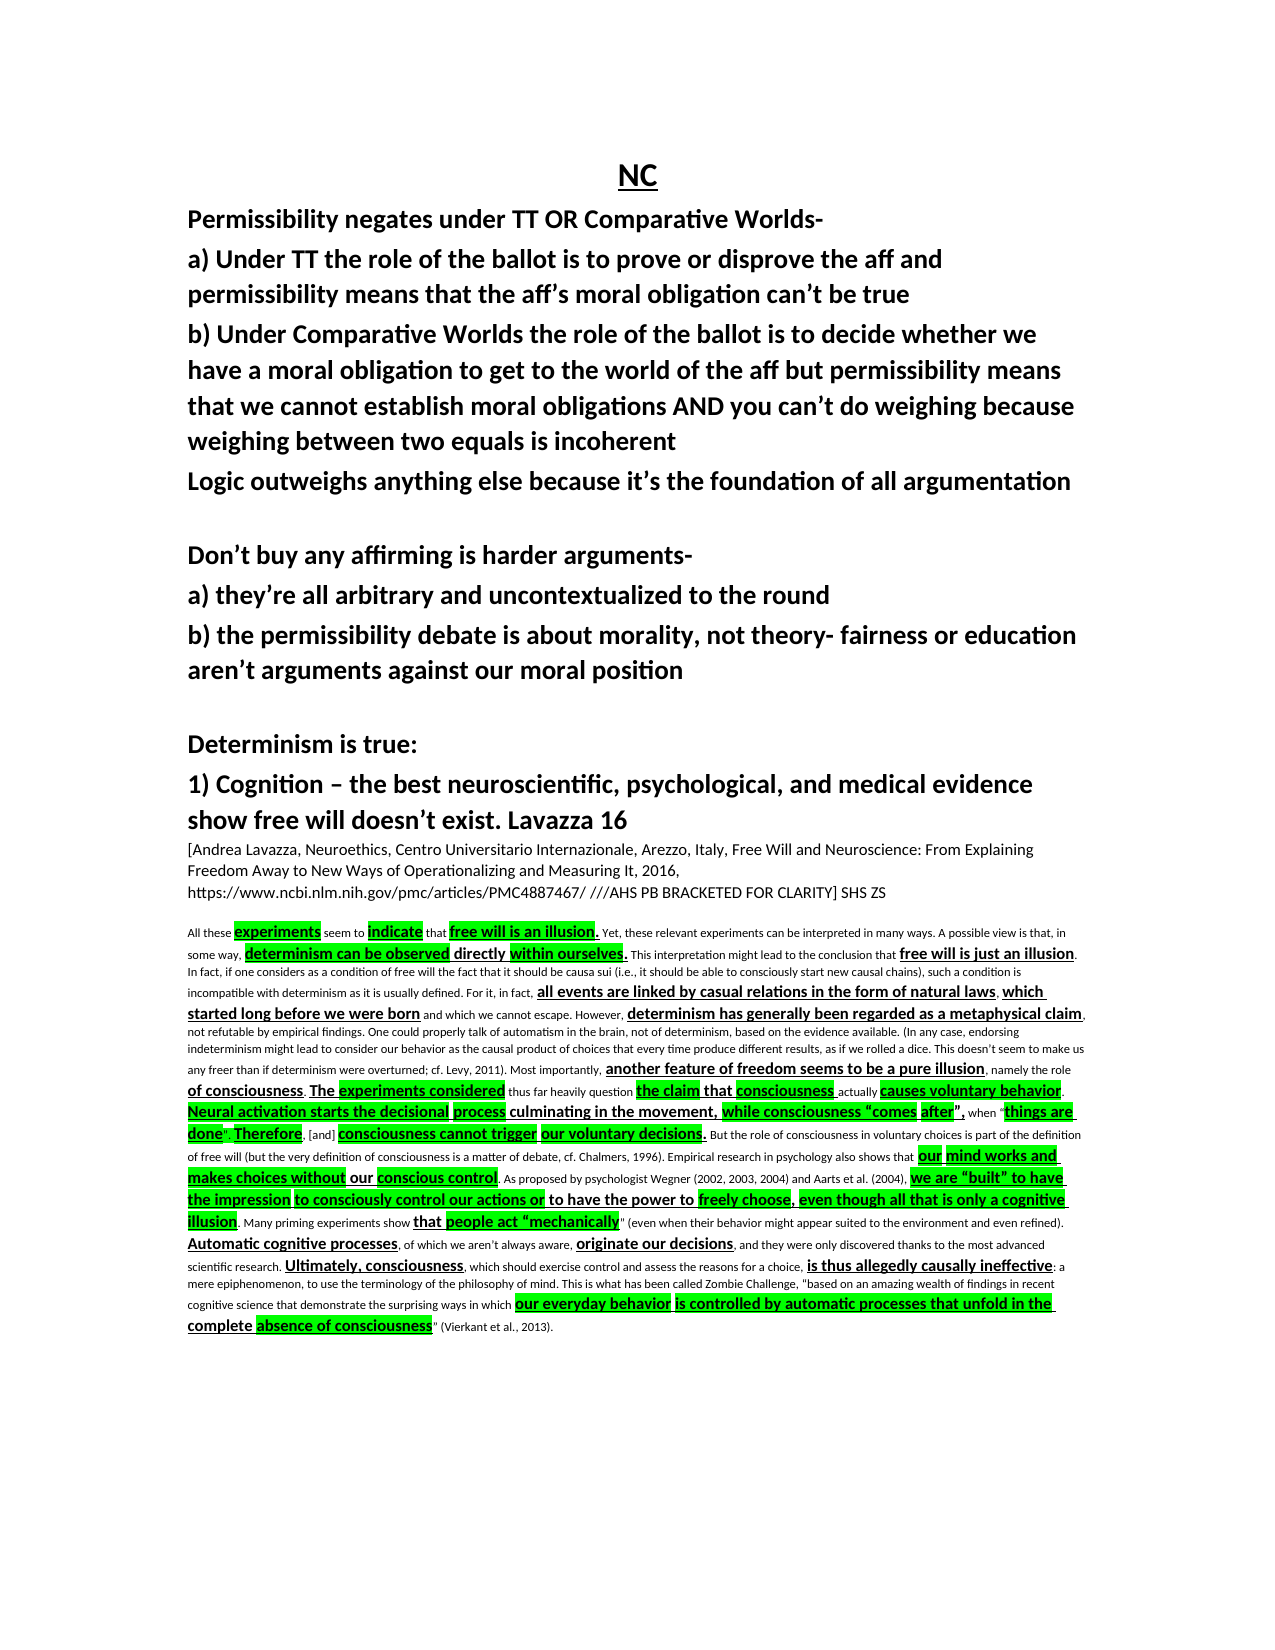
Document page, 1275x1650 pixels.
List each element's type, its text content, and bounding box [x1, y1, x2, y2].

text [Andrea Lavazza, Neuroethics, Centro Universitario Internazionale, Arezzo, Italy, Free Will and Neuroscience: From Explaining Freedom Away to New Ways of Operationalizing and Measuring It, 2016, https://www.ncbi.nlm.nih.gov/pmc/articles/PMC4887467/ ///AHS PB BRACKETED FOR CLARITY] SHS ZS [187, 839, 1087, 903]
subtitle Permissibility negates under TT OR Comparative Worlds- [187, 202, 1087, 235]
subtitle b) Under Comparative Worlds the role of the ballot is to decide whether we have a moral obligation to get to the world of the aff but permissibility means that we cannot establish moral obligations AND you can’t do weighing because weighing between two equals is incoherent [187, 317, 1087, 457]
subtitle a) they’re all arbitrary and uncontextualized to the round [187, 578, 1087, 611]
subtitle NC [187, 154, 1087, 195]
text All these experiments seem to indicate that free will is an illusion. Yet, these relevant experiments can be interpreted in many ways. A possible view is that, in some way, determinism can be observed directly within ourselves. This interpretation might lead to the conclusion that free will is just an illusion. In fact, if one considers as a condition of free will the fact that it should be causa sui (i.e., it should be able to consciously start new causal chains), such a condition is incompatible with determinism as it is usually defined. For it, in fact, all events are linked by casual relations in the form of natural laws, which started long before we were born and which we cannot escape. However, determinism has generally been regarded as a metaphysical claim, not refutable by empirical findings. One could properly talk of automatism in the brain, not of determinism, based on the evidence available. (In any case, endorsing indeterminism might lead to consider our behavior as the causal product of choices that every time produce different results, as if we rolled a dice. This doesn’t seem to make us any freer than if determinism were overturned; cf. Levy, 2011). Most importantly, another feature of freedom seems to be a pure illusion, namely the role of consciousness. The experiments considered thus far heavily question the claim that consciousness actually causes voluntary behavior. Neural activation starts the decisional process culminating in the movement, while consciousness “comes after”, when “things are done”. Therefore, [and] consciousness cannot trigger our voluntary decisions. But the role of consciousness in voluntary choices is part of the definition of free will (but the very definition of consciousness is a matter of debate, cf. Chalmers, 1996). Empirical research in psychology also shows that our mind works and makes choices without our conscious control. As proposed by psychologist Wegner (2002, 2003, 2004) and Aarts et al. (2004), we are “built” to have the impression to consciously control our actions or to have the power to freely choose, even though all that is only a cognitive illusion. Many priming experiments show that people act “mechanically” (even when their behavior might appear suited to the environment and even refined). Automatic cognitive processes, of which we aren’t always aware, originate our decisions, and they were only discovered thanks to the most advanced scientific research. Ultimately, consciousness, which should exercise control and assess the reasons for a choice, is thus allegedly causally ineffective: a mere epiphenomenon, to use the terminology of the philosophy of mind. This is what has been called Zombie Challenge, “based on an amazing wealth of findings in recent cognitive science that demonstrate the surprising ways in which our everyday behavior is controlled by automatic processes that unfold in the complete absence of consciousness” (Vierkant et al., 2013). [187, 921, 1087, 1335]
subtitle Determinism is true: [187, 728, 1087, 761]
subtitle a) Under TT the role of the ballot is to prove or disprove the aff and permissibility means that the aff’s moral obligation can’t be true [187, 242, 1087, 311]
subtitle b) the permissibility debate is about morality, not theory- fairness or education aren’t arguments against our moral position [187, 618, 1087, 687]
subtitle 1) Cognition – the best neuroscientific, psychological, and medical evidence show free will doesn’t exist. Lavazza 16 [187, 767, 1087, 836]
subtitle Logic outweighs anything else because it’s the foundation of all argumentation [187, 464, 1087, 497]
subtitle Don’t buy any affirming is harder arguments- [187, 538, 1087, 571]
